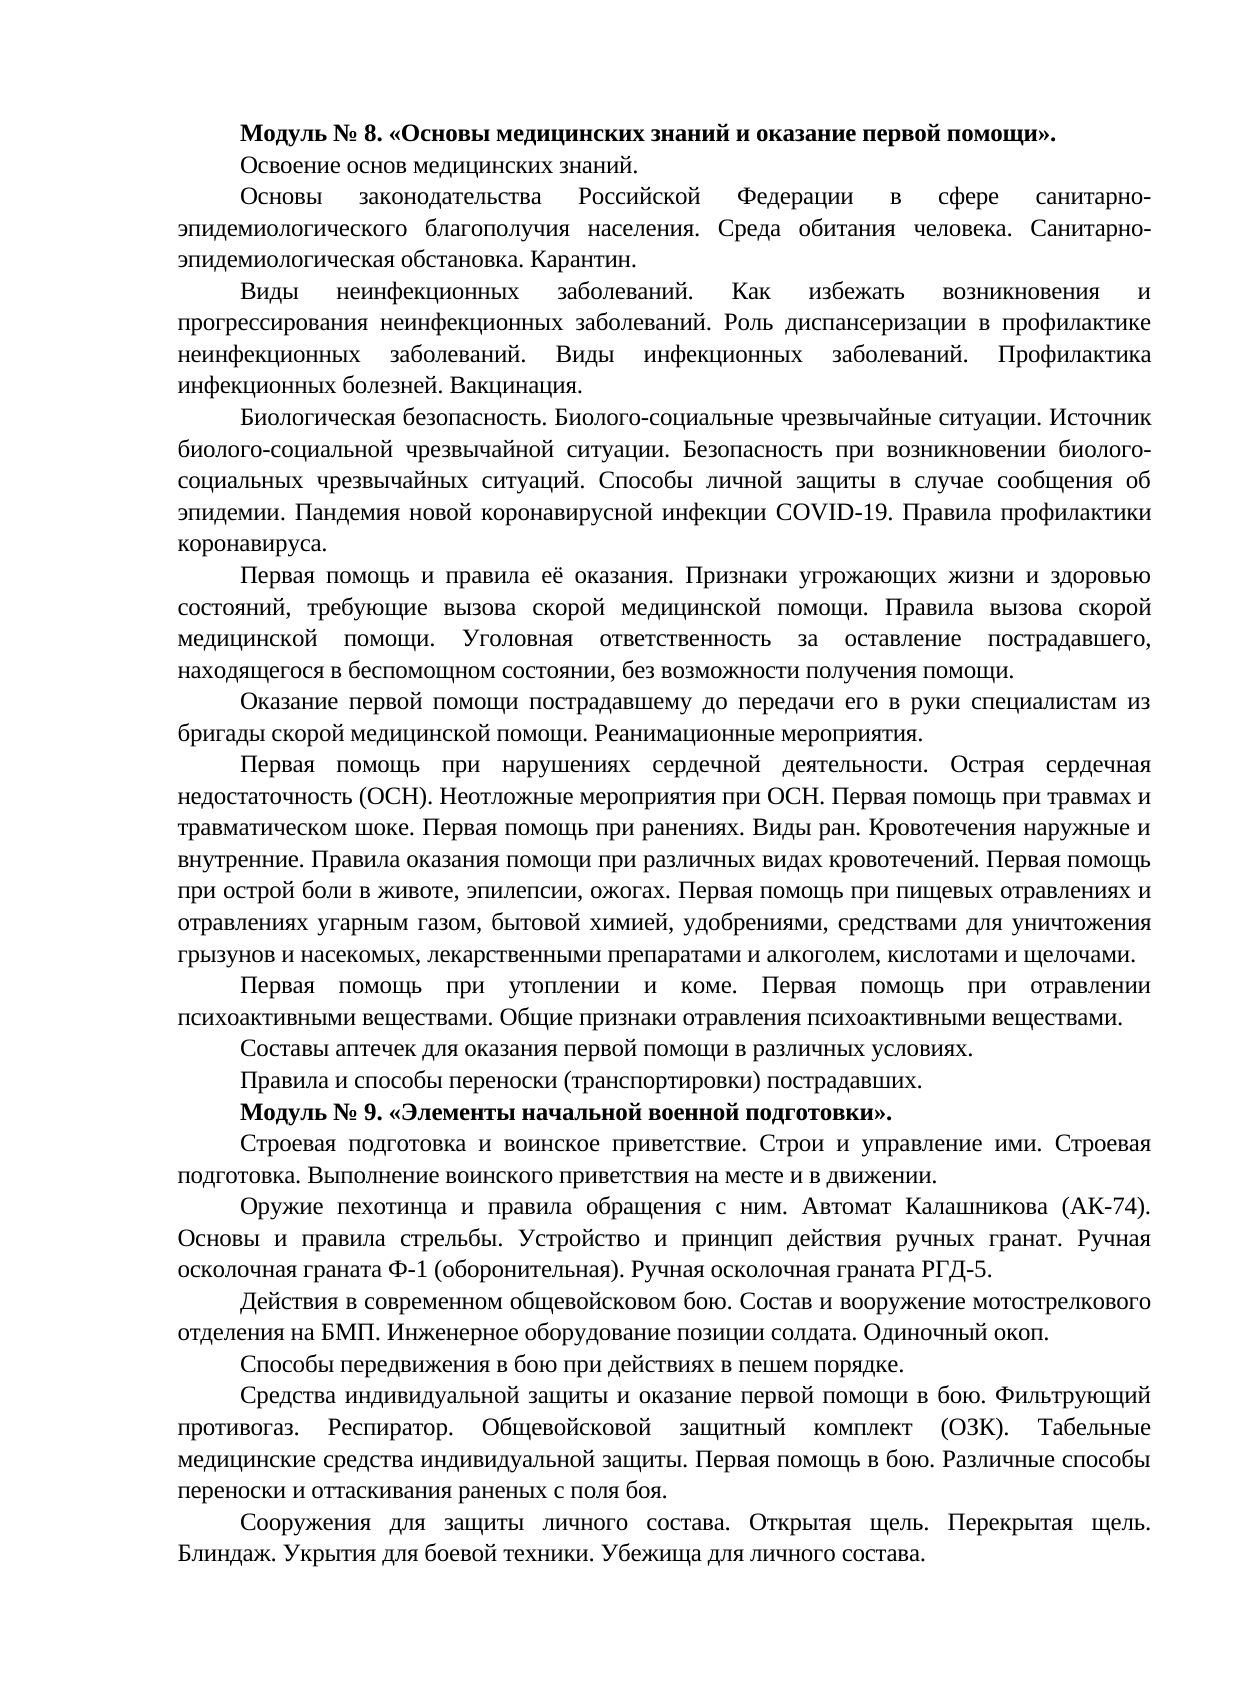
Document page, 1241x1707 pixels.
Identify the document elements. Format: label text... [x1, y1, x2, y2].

text Виды неинфекционных заболеваний. Как избежать возникновения и прогрессирования неинфекционных заболеваний. Роль диспансеризации в профилактике неинфекционных заболеваний. Виды инфекционных заболеваний. Профилактика инфекционных болезней. Вакцинация. [177, 276, 1152, 399]
text Основы законодательства Российской Федерации в сфере санитарно-эпидемиологического благополучия населения. Среда обитания человека. Санитарно-эпидемиологическая обстановка. Карантин. [177, 181, 1152, 273]
text Строевая подготовка и воинское приветствие. Строи и управление ими. Строевая подготовка. Выполнение воинского приветствия на месте и в движении. [177, 1128, 1152, 1188]
text Средства индивидуальной защиты и оказание первой помощи в бою. Фильтрующий противогаз. Респиратор. Общевойсковой защитный комплект (ОЗК). Табельные медицинские средства индивидуальной защиты. Первая помощь в бою. Различные способы переноски и оттаскивания раненых с поля боя. [177, 1381, 1152, 1504]
text Правила и способы переноски (транспортировки) пострадавших. [177, 1065, 1152, 1094]
text Первая помощь и правила её оказания. Признаки угрожающих жизни и здоровью состояний, требующие вызова скорой медицинской помощи. Правила вызова скорой медицинской помощи. Уголовная ответственность за оставление пострадавшего, находящегося в беспомощном состоянии, без возможности получения помощи. [177, 560, 1152, 683]
text Модуль № 9. «Элементы начальной военной подготовки». [177, 1097, 1152, 1125]
text Освоение основ медицинских знаний. [177, 150, 1152, 178]
text Биологическая безопасность. Биолого-социальные чрезвычайные ситуации. Источник биолого-социальной чрезвычайной ситуации. Безопасность при возникновении биолого-социальных чрезвычайных ситуаций. Способы личной защиты в случае сообщения об эпидемии. Пандемия новой коронавирусной инфекции СOVID-19. Правила профилактики коронавируса. [177, 402, 1152, 557]
text Составы аптечек для оказания первой помощи в различных условиях. [177, 1033, 1152, 1062]
text Первая помощь при нарушениях сердечной деятельности. Острая сердечная недостаточность (ОСН). Неотложные мероприятия при ОСН. Первая помощь при травмах и травматическом шоке. Первая помощь при ранениях. Виды ран. Кровотечения наружные и внутренние. Правила оказания помощи при различных видах кровотечений. Первая помощь при острой боли в животе, эпилепсии, ожогах. Первая помощь при пищевых отравлениях и отравлениях угарным газом, бытовой химией, удобрениями, средствами для уничтожения грызунов и насекомых, лекарственными препаратами и алкоголем, кислотами и щелочами. [177, 749, 1152, 967]
text Модуль № 8. «Основы медицинских знаний и оказание первой помощи». [177, 118, 1152, 147]
text Способы передвижения в бою при действиях в пешем порядке. [177, 1349, 1152, 1378]
text Оружие пехотинца и правила обращения с ним. Автомат Калашникова (АК-74). Основы и правила стрельбы. Устройство и принцип действия ручных гранат. Ручная осколочная граната Ф-1 (оборонительная). Ручная осколочная граната РГД-5. [177, 1191, 1152, 1283]
text Оказание первой помощи пострадавшему до передачи его в руки специалистам из бригады скорой медицинской помощи. Реанимационные мероприятия. [177, 686, 1152, 747]
text Действия в современном общевойсковом бою. Состав и вооружение мотострелкового отделения на БМП. Инженерное оборудование позиции солдата. Одиночный окоп. [177, 1286, 1152, 1346]
text Первая помощь при утоплении и коме. Первая помощь при отравлении психоактивными веществами. Общие признаки отравления психоактивными веществами. [177, 970, 1152, 1031]
text Сооружения для защиты личного состава. Открытая щель. Перекрытая щель. Блиндаж. Укрытия для боевой техники. Убежища для личного состава. [177, 1507, 1152, 1567]
